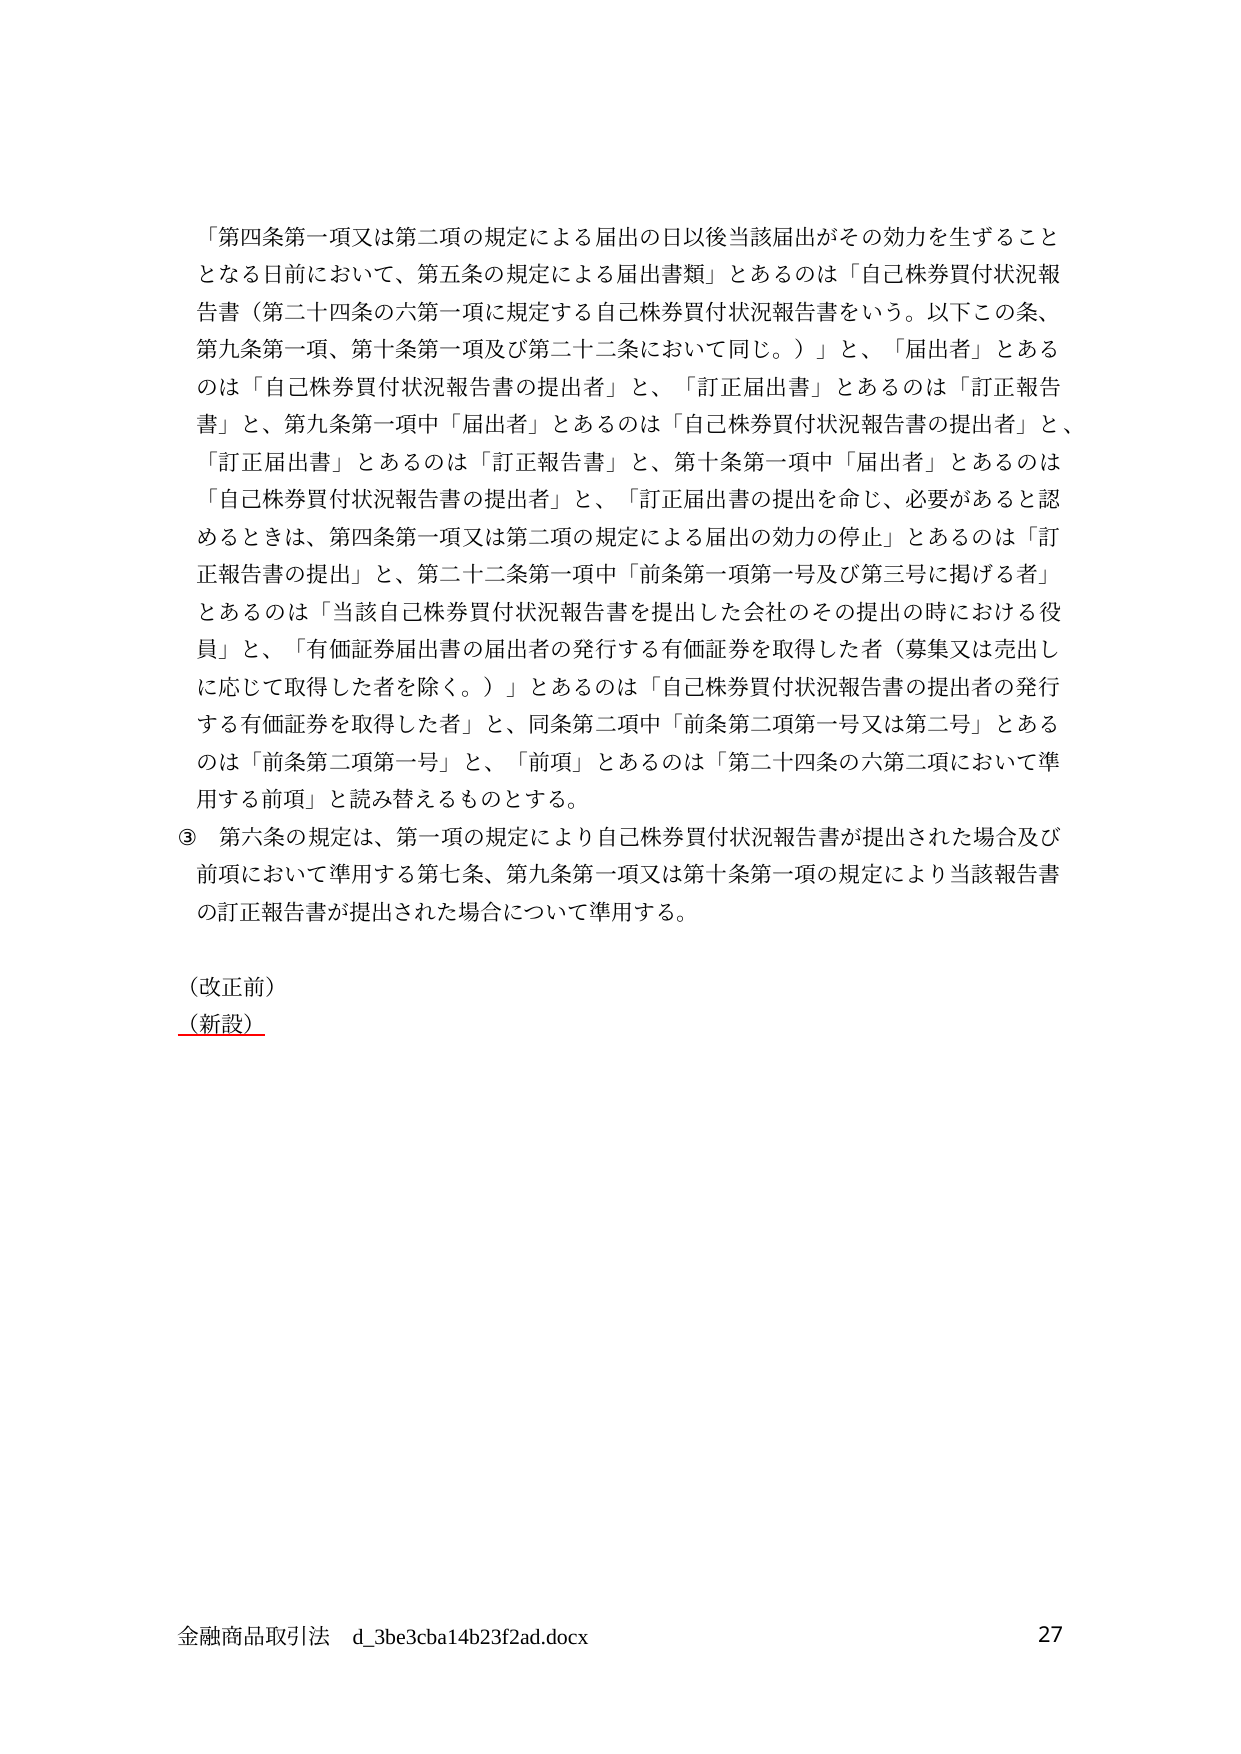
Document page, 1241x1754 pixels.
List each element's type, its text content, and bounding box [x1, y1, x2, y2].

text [177, 217, 1063, 817]
text （新設） [177, 1004, 1063, 1042]
text （改正前） [177, 967, 1063, 1004]
text ③ 第六条の規定は、第一項の規定により自己株券買付状況報告書が提出された場合及び前項において準用する第七条、第九条第一項又は第十条第一項の規定により当該報告書の訂正報告書が提出された場合について準用する。 [177, 817, 1063, 929]
